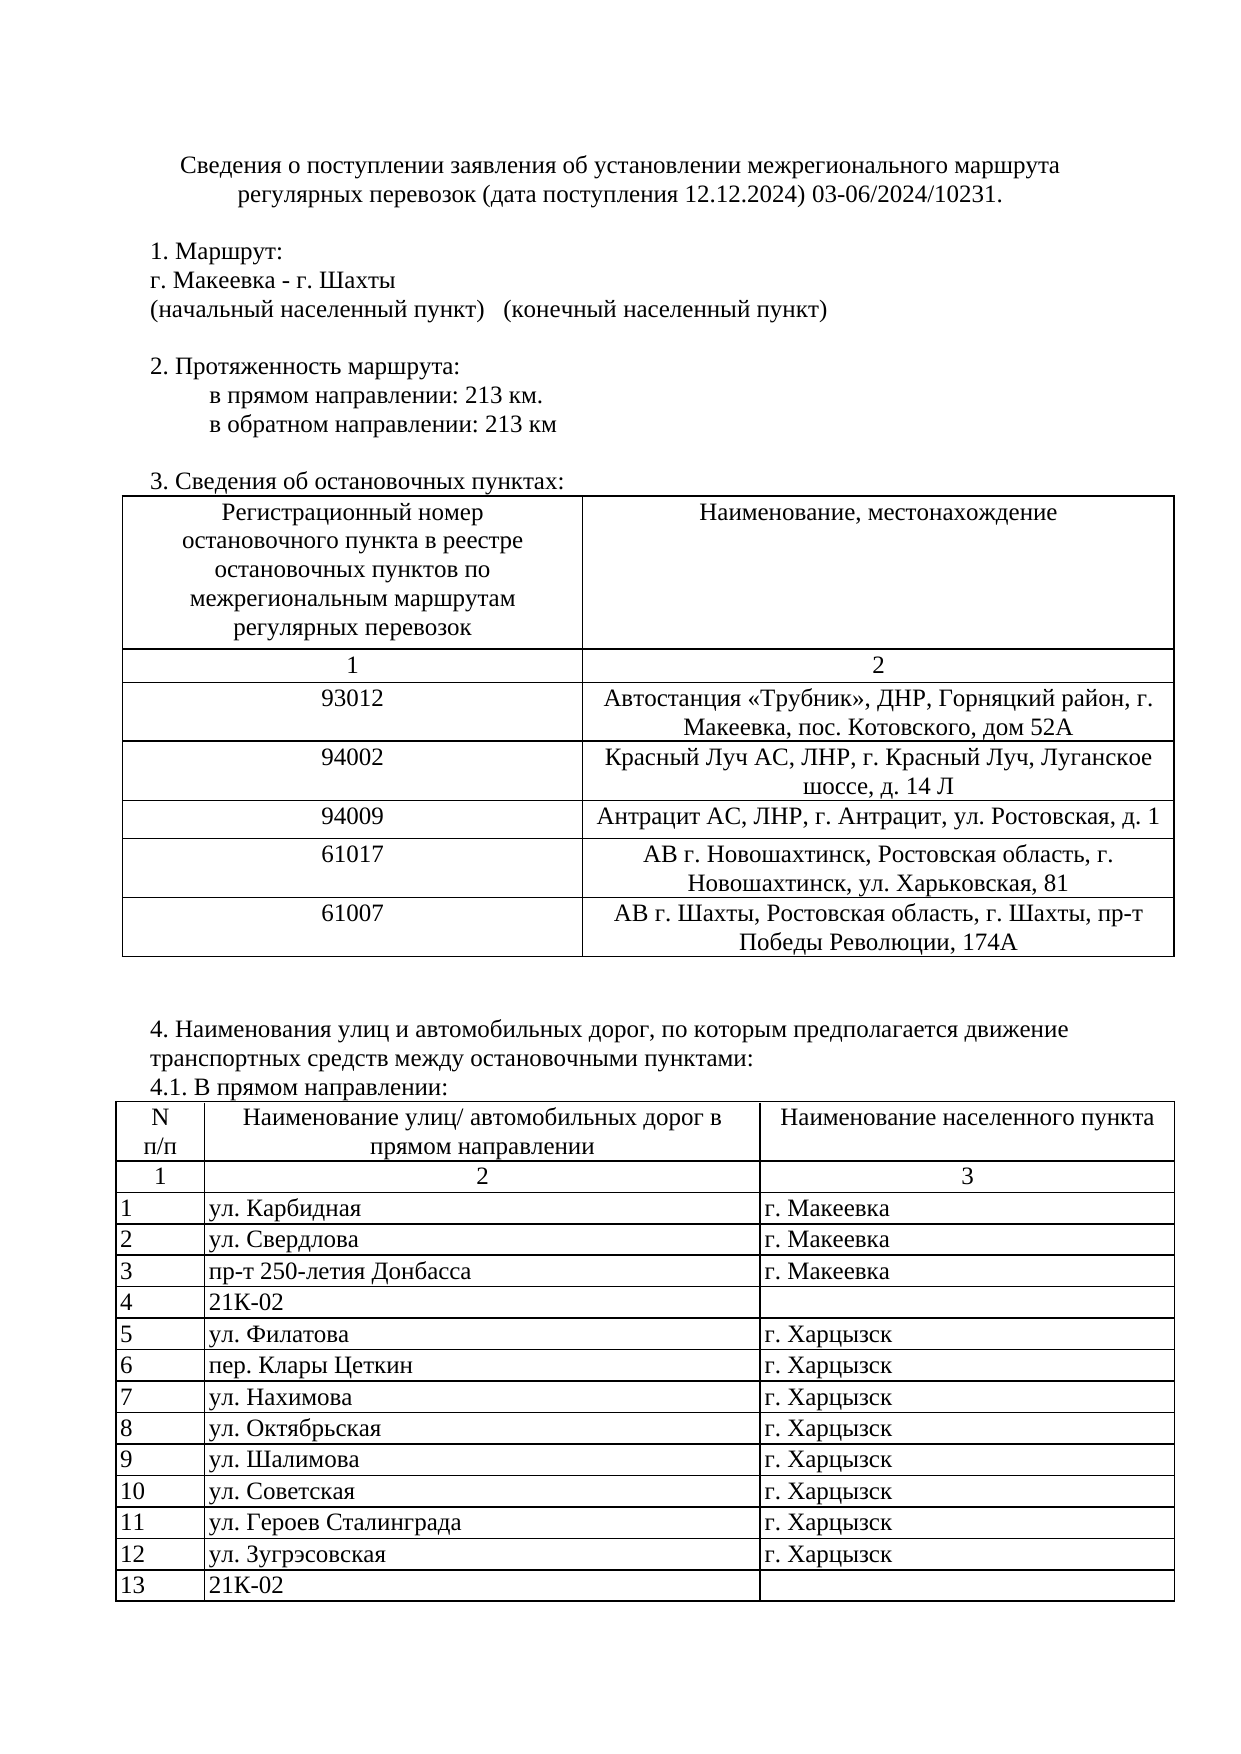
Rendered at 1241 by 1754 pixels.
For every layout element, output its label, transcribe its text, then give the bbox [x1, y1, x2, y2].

text 4.1. В прямом направлении: [150, 1072, 1090, 1101]
table_header Наименование населенного пункта [761, 1102, 1174, 1160]
text в обратном направлении: 213 км [150, 409, 1090, 437]
text (начальный населенный пункт) (конечный населенный пункт) [150, 294, 1090, 322]
table_header Регистрационный номер остановочного пункта в реестре остановочных пунктов по межрегиональным маршрутам регулярных перевозок [123, 497, 582, 648]
table_cell 5 [117, 1319, 204, 1349]
table_cell 11 [117, 1508, 204, 1537]
table_cell 1 [117, 1193, 204, 1223]
text в прямом направлении: 213 км. [150, 380, 1090, 409]
table_cell 9 [117, 1445, 204, 1474]
text г. Макеевка - г. Шахты [150, 265, 1090, 294]
table_cell [761, 1571, 1174, 1600]
table_cell 93012 [123, 683, 582, 740]
table_cell г. Макеевка [761, 1225, 1174, 1254]
table_cell г. Харцызск [761, 1319, 1174, 1349]
table_cell 61007 [123, 898, 582, 956]
table_cell 7 [117, 1382, 204, 1412]
table_cell 12 [117, 1539, 204, 1569]
table_header N п/п [117, 1102, 204, 1160]
table_cell 10 [117, 1476, 204, 1506]
table_cell 3 [761, 1162, 1174, 1191]
table_cell 21К-02 [205, 1571, 759, 1600]
table_cell пр-т 250-летия Донбасса [205, 1256, 759, 1286]
table_cell 21К-02 [205, 1287, 759, 1317]
text 4. Наименования улиц и автомобильных дорог, по которым предполагается движение транспортных средств между остановочными пунктами: [150, 1014, 1090, 1072]
table_cell АВ г. Шахты, Ростовская область, г. Шахты, пр-т Победы Революции, 174А [583, 898, 1173, 956]
table_cell Антрацит АС, ЛНР, г. Антрацит, ул. Ростовская, д. 1 [583, 801, 1173, 837]
table_cell 1 [123, 650, 582, 681]
text Сведения о поступлении заявления об установлении межрегионального маршрута регулярных перевозок (дата поступления 12.12.2024) 03-06/2024/10231. [150, 150, 1090, 207]
table_cell 2 [583, 650, 1173, 681]
table_cell ул. Советская [205, 1476, 759, 1506]
table_cell ул. Октябрьская [205, 1413, 759, 1443]
table_cell 2 [205, 1162, 759, 1191]
table_cell ул. Карбидная [205, 1193, 759, 1223]
table_cell г. Макеевка [761, 1256, 1174, 1286]
text 3. Сведения об остановочных пунктах: [150, 466, 1090, 495]
table_cell АВ г. Новошахтинск, Ростовская область, г. Новошахтинск, ул. Харьковская, 81 [583, 839, 1173, 896]
table_cell г. Макеевка [761, 1193, 1174, 1223]
table_cell г. Харцызск [761, 1445, 1174, 1474]
table_cell ул. Героев Сталинграда [205, 1508, 759, 1537]
table_cell 3 [117, 1256, 204, 1286]
table_cell ул. Шалимова [205, 1445, 759, 1474]
text 2. Протяженность маршрута: [150, 351, 1090, 380]
table_cell 94009 [123, 801, 582, 837]
table_cell 1 [117, 1162, 204, 1191]
table_cell 2 [117, 1225, 204, 1254]
table_header Наименование улиц/ автомобильных дорог в прямом направлении [205, 1102, 760, 1160]
table_cell г. Харцызск [761, 1476, 1174, 1506]
table_cell 94002 [123, 742, 582, 799]
table_cell ул. Свердлова [205, 1225, 759, 1254]
table_cell г. Харцызск [761, 1350, 1174, 1380]
table_cell пер. Клары Цеткин [205, 1350, 759, 1380]
table_cell ул. Зугрэсовская [205, 1539, 759, 1569]
table_cell г. Харцызск [761, 1382, 1174, 1412]
table_header Наименование, местонахождение [583, 497, 1173, 648]
table_cell Автостанция «Трубник», ДНР, Горняцкий район, г. Макеевка, пос. Котовского, дом 52А [583, 683, 1173, 740]
table_cell 13 [117, 1571, 204, 1600]
table_cell г. Харцызск [761, 1413, 1174, 1443]
table_cell Красный Луч АС, ЛНР, г. Красный Луч, Луганское шоссе, д. 14 Л [583, 742, 1173, 799]
table_cell 4 [117, 1287, 204, 1317]
table_cell [761, 1287, 1174, 1317]
table_cell 61017 [123, 839, 582, 896]
table_cell 8 [117, 1413, 204, 1443]
table_cell ул. Филатова [205, 1319, 759, 1349]
table_cell 6 [117, 1350, 204, 1380]
table_cell г. Харцызск [761, 1508, 1174, 1537]
text 1. Маршрут: [150, 236, 1090, 265]
table_cell ул. Нахимова [205, 1382, 759, 1412]
table_cell г. Харцызск [761, 1539, 1174, 1569]
